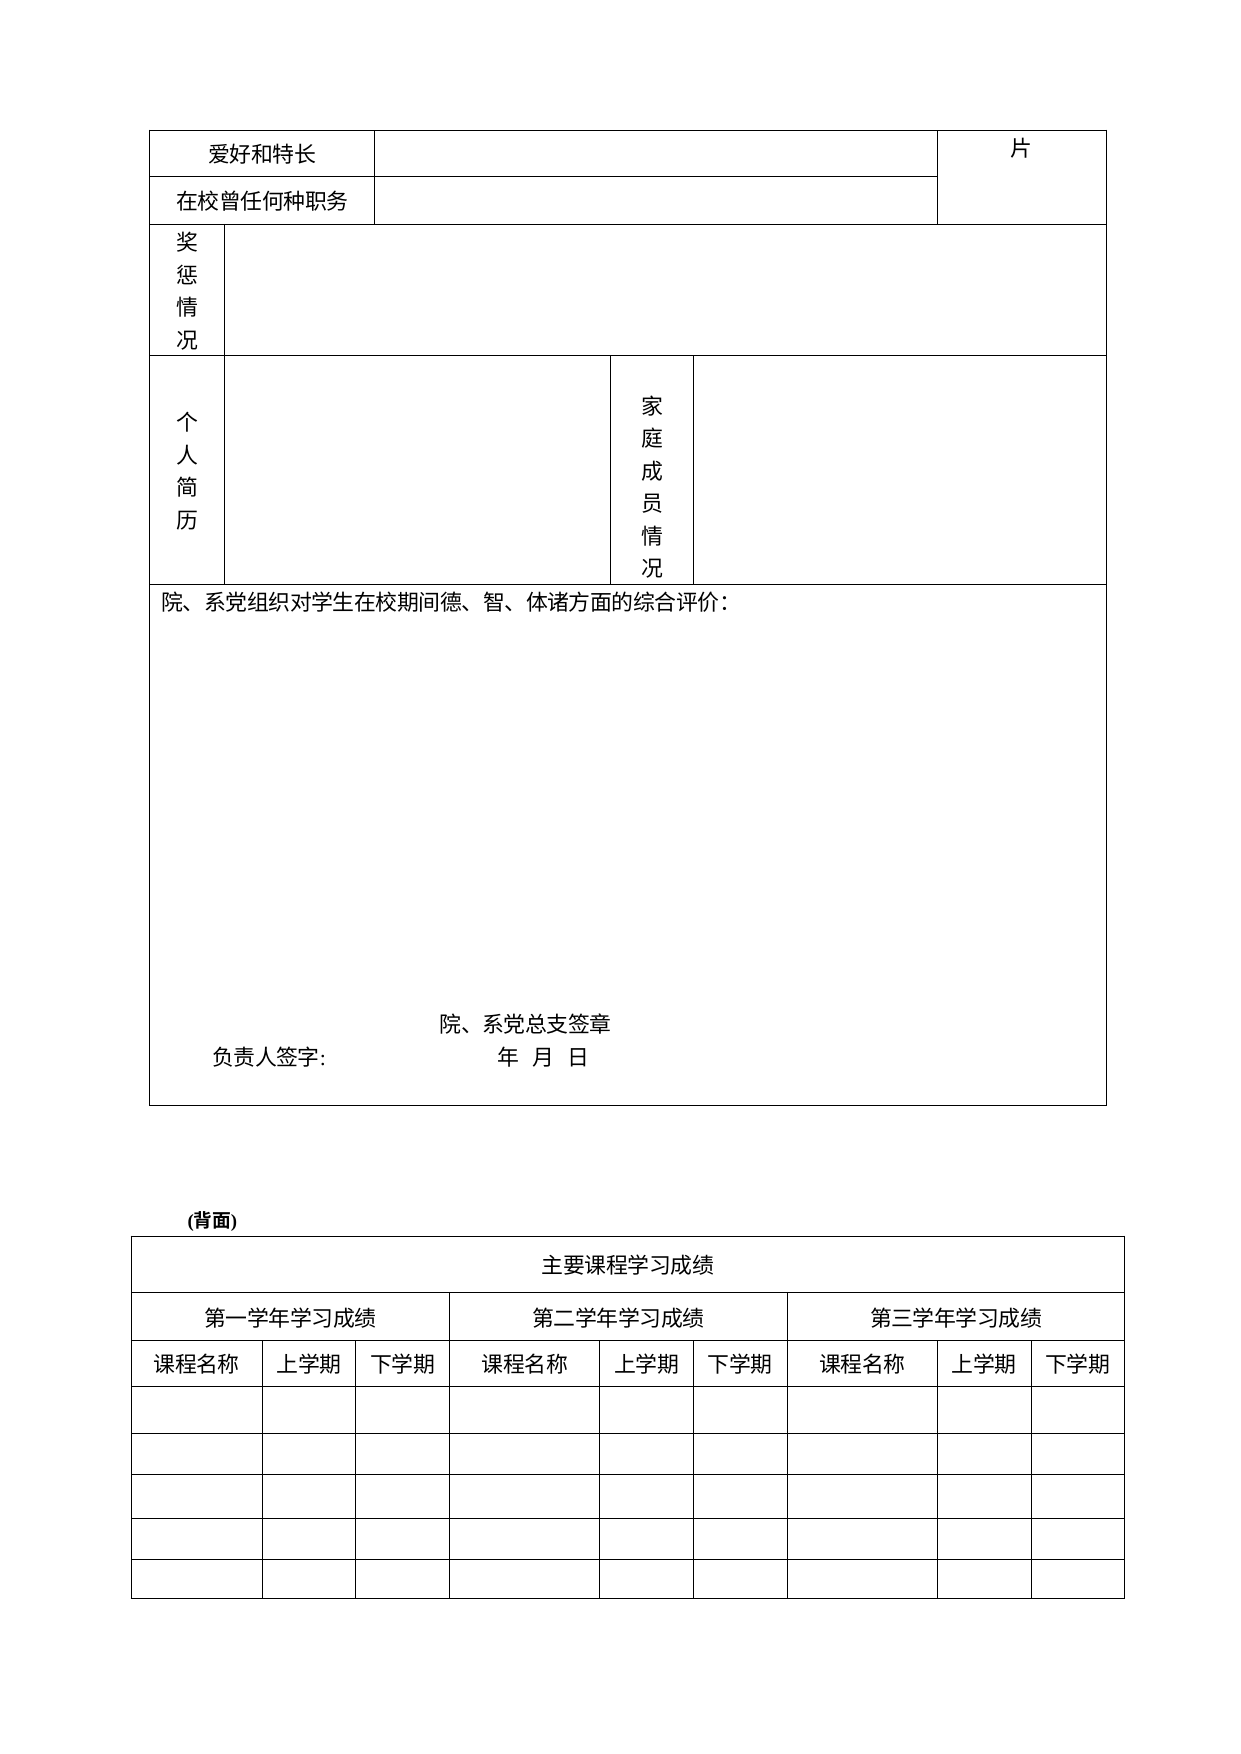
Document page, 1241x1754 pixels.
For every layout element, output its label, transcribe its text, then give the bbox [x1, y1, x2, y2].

table_cell [694, 1475, 787, 1518]
table_cell [1032, 1387, 1124, 1432]
table_cell [600, 1475, 693, 1518]
table_cell [1032, 1560, 1124, 1598]
table_cell [356, 1519, 449, 1558]
table_cell [694, 356, 1106, 583]
table_cell [375, 131, 937, 176]
table_cell 第三学年学习成绩 [788, 1293, 1124, 1340]
table_cell [356, 1434, 449, 1474]
table_cell [225, 225, 1106, 355]
table_cell [788, 1387, 937, 1432]
table_cell [788, 1434, 937, 1474]
table_cell 上学期 [938, 1341, 1031, 1386]
table_cell 下学期 [1032, 1341, 1124, 1386]
table_header 主要课程学习成绩 [132, 1237, 1124, 1292]
table_cell 家 庭 成 员 情 况 [611, 356, 693, 583]
table_cell [694, 1387, 787, 1432]
table_cell 爱好和特长 [150, 131, 374, 176]
table_cell [263, 1387, 355, 1432]
table_cell [600, 1560, 693, 1598]
table_cell 上学期 [263, 1341, 355, 1386]
table_cell 第一学年学习成绩 [132, 1293, 449, 1340]
table_cell [450, 1560, 599, 1598]
table_cell [356, 1560, 449, 1598]
table_cell [1032, 1434, 1124, 1474]
table_cell [263, 1434, 355, 1474]
table_cell 下学期 [694, 1341, 787, 1386]
text (背面) [187, 1203, 1053, 1236]
table_cell [938, 1475, 1031, 1518]
table_cell [132, 1475, 262, 1518]
table_cell [1032, 1475, 1124, 1518]
table_cell [450, 1434, 599, 1474]
table_cell [132, 1434, 262, 1474]
table_cell [788, 1560, 937, 1598]
table_cell [356, 1387, 449, 1432]
table_cell [225, 356, 610, 583]
table_cell 在校曾任何种职务 [150, 177, 374, 224]
table_cell [263, 1475, 355, 1518]
table_cell [788, 1475, 937, 1518]
table_cell [263, 1560, 355, 1598]
table_cell [1032, 1519, 1124, 1558]
table_cell [938, 1387, 1031, 1432]
table_cell [450, 1519, 599, 1558]
table_cell 院、系党组织对学生在校期间德、智、体诸方面的综合评价： 院、系党总支签章 负责人签字: 年 月 日 [150, 585, 1106, 1104]
table_cell [788, 1519, 937, 1558]
table_cell [450, 1387, 599, 1432]
table_cell [356, 1475, 449, 1518]
table_cell 上学期 [600, 1341, 693, 1386]
table_cell [694, 1519, 787, 1558]
table_cell [263, 1519, 355, 1558]
table_cell [600, 1434, 693, 1474]
table_cell 下学期 [356, 1341, 449, 1386]
table_cell [132, 1560, 262, 1598]
table_cell 奖 惩 情 况 [150, 225, 224, 355]
table_cell [132, 1387, 262, 1432]
table_cell 课程名称 [132, 1341, 262, 1386]
table_cell [938, 1434, 1031, 1474]
table_cell [694, 1434, 787, 1474]
table_cell [375, 177, 937, 224]
table_cell [938, 1560, 1031, 1598]
table_cell 第二学年学习成绩 [450, 1293, 787, 1340]
table_cell [600, 1387, 693, 1432]
table_cell [694, 1560, 787, 1598]
table_cell [938, 1519, 1031, 1558]
table_cell 课程名称 [788, 1341, 937, 1386]
table_cell [450, 1475, 599, 1518]
table_cell [600, 1519, 693, 1558]
table_cell 个 人 简 历 [150, 356, 224, 583]
table_cell 课程名称 [450, 1341, 599, 1386]
table_cell [132, 1519, 262, 1558]
